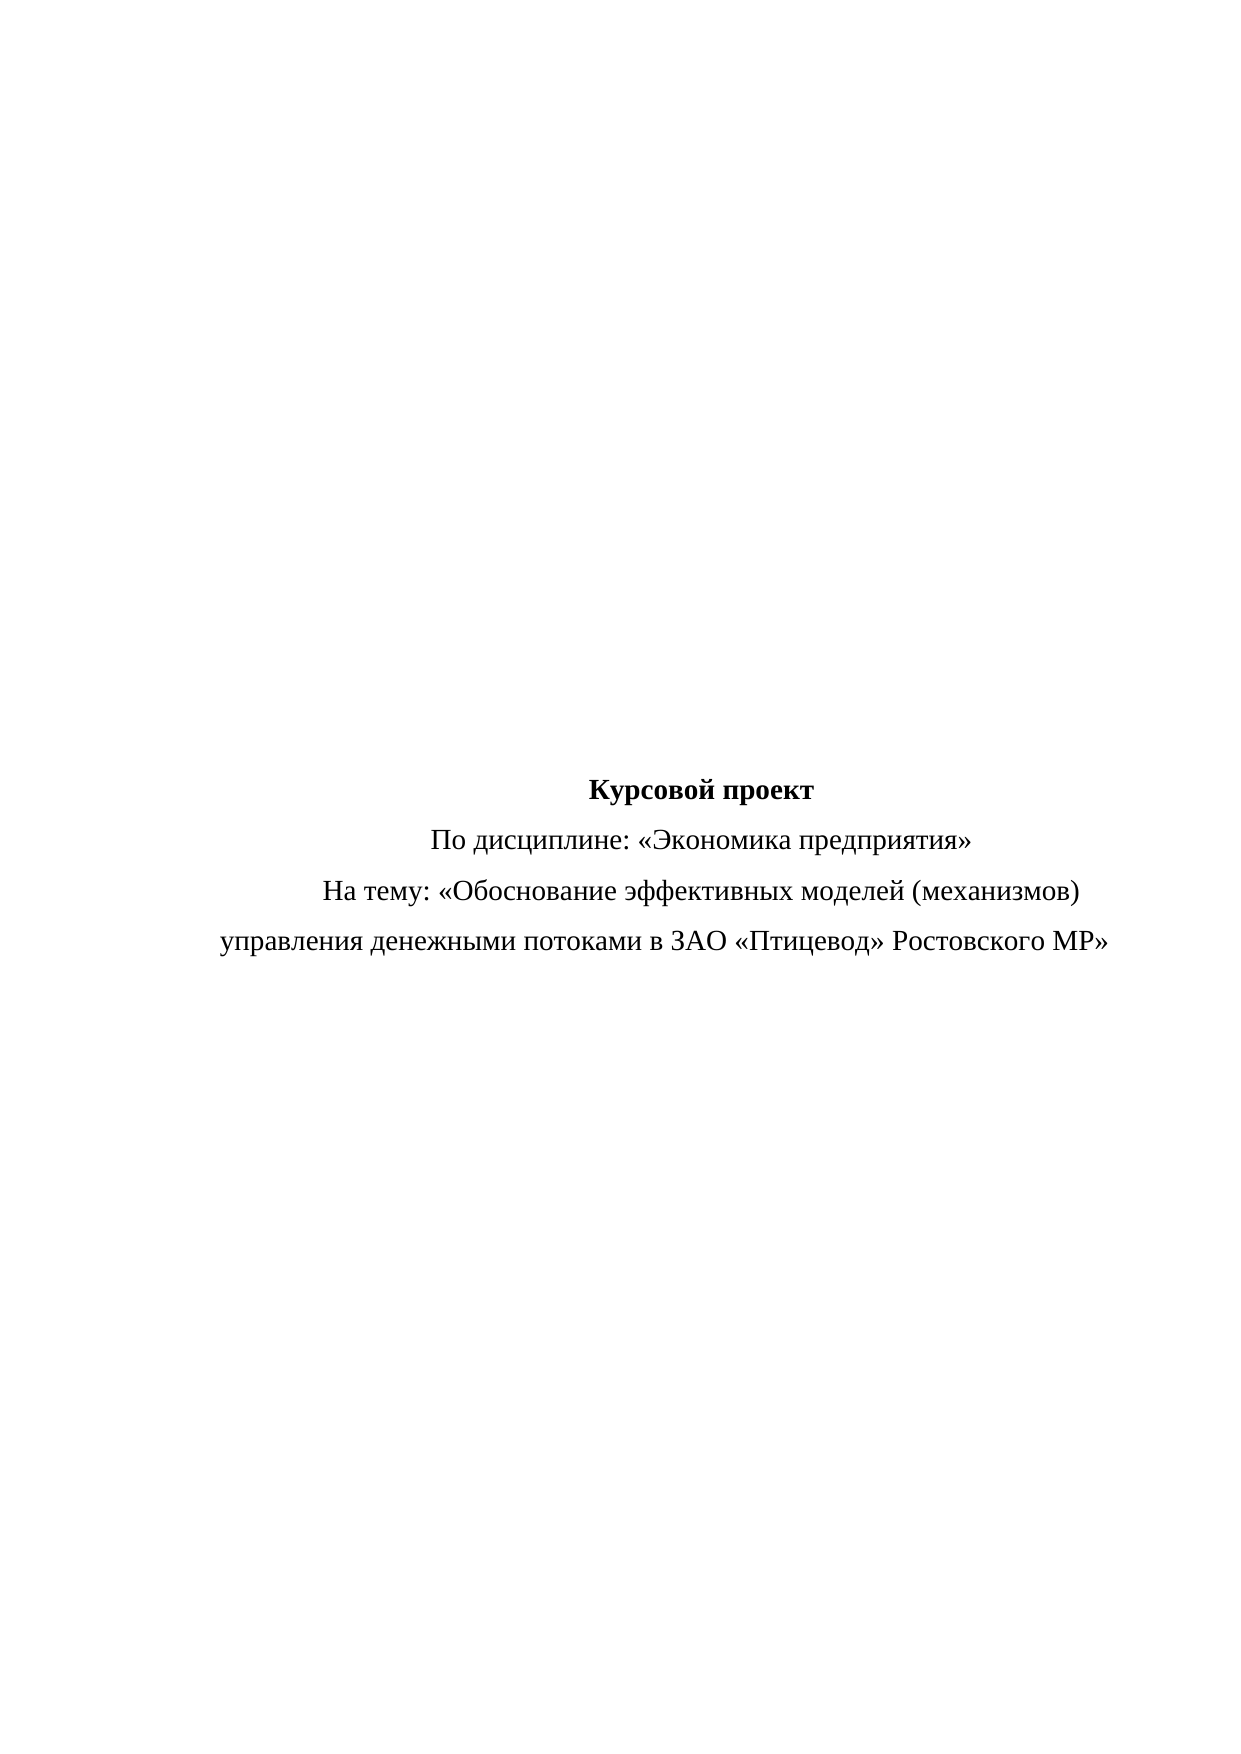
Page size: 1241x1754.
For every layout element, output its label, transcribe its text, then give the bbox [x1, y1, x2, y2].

text Курсовой проект [177, 772, 1152, 806]
text На тему: «Обоснование эффективных моделей (механизмов) управления денежными потоками в ЗАО «Птицевод» Ростовского МР» [177, 873, 1152, 957]
text По дисциплине: «Экономика предприятия» [177, 822, 1152, 856]
